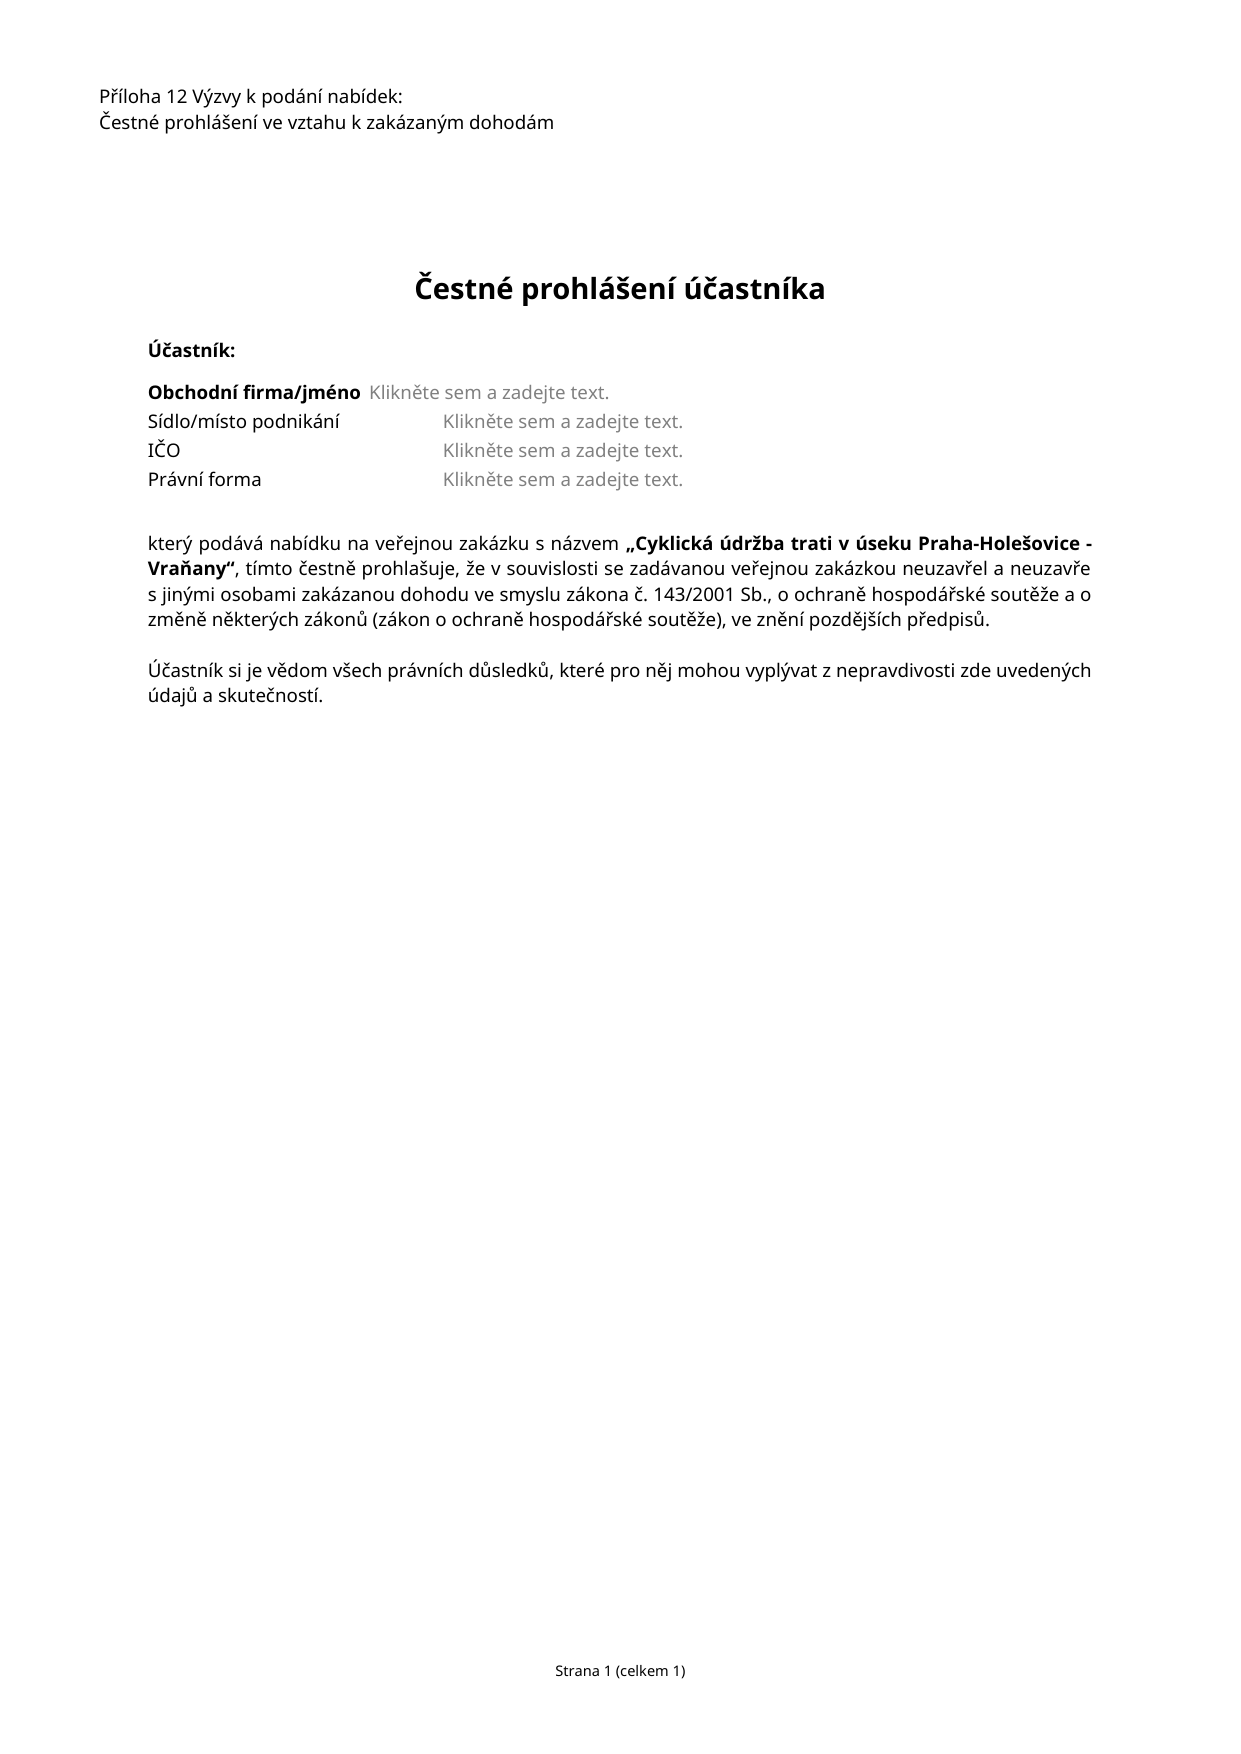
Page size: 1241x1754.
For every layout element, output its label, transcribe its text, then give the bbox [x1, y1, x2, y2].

text Účastník: [148, 333, 1093, 364]
text Účastník si je vědom všech právních důsledků, které pro něj mohou vyplývat z nepravdivosti zde uvedených údajů a skutečností. [148, 657, 1093, 708]
text IČO [148, 434, 1093, 463]
text který podává nabídku na veřejnou zakázku s názvem „Cyklická údržba trati v úseku Praha-Holešovice - Vraňany“, tímto čestně prohlašuje, že v souvislosti se zadávanou veřejnou zakázkou neuzavřel a neuzavře s jinými osobami zakázanou dohodu ve smyslu zákona č. 143/2001 Sb., o ochraně hospodářské soutěže a o změně některých zákonů (zákon o ochraně hospodářské soutěže), ve znění pozdějších předpisů. [148, 530, 1093, 632]
text Právní forma [148, 463, 1093, 492]
text Sídlo/místo podnikání [148, 405, 1093, 434]
title Čestné prohlášení účastníka [148, 268, 1093, 308]
text Obchodní firma/jméno [148, 376, 1093, 405]
